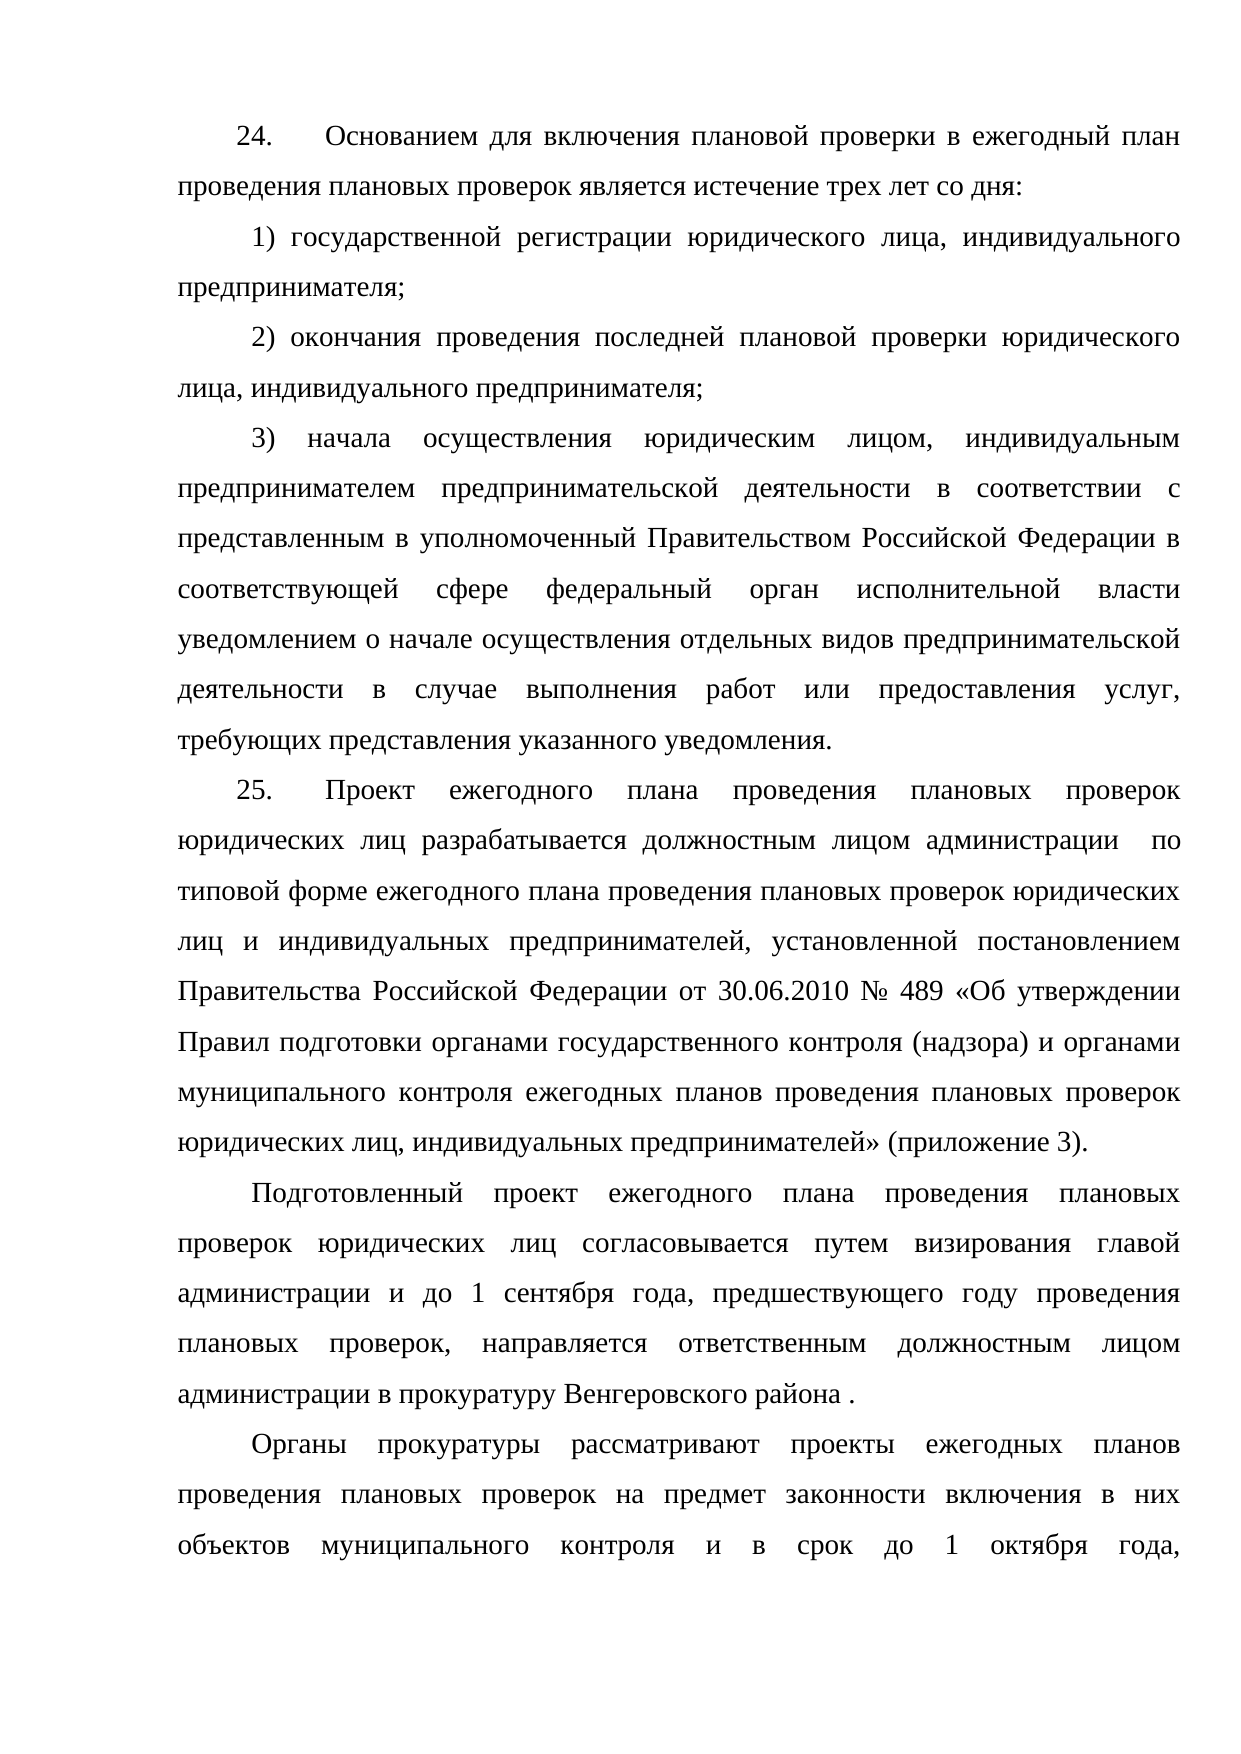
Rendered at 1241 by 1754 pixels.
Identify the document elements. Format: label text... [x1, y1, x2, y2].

list Основанием для включения плановой проверки в ежегодный план проведения плановых проверок является истечение трех лет со дня: [177, 118, 1181, 202]
text 2) окончания проведения последней плановой проверки юридического лица, индивидуального предпринимателя; [177, 319, 1181, 403]
text 3) начала осуществления юридическим лицом, индивидуальным предпринимателем предпринимательской деятельности в соответствии с представленным в уполномоченный Правительством Российской Федерации в соответствующей сфере федеральный орган исполнительной власти уведомлением о начале осуществления отдельных видов предпринимательской деятельности в случае выполнения работ или предоставления услуг, требующих представления указанного уведомления. [177, 420, 1181, 755]
text Подготовленный проект ежегодного плана проведения плановых проверок юридических лиц согласовывается путем визирования главой администрации и до 1 сентября года, предшествующего году проведения плановых проверок, направляется ответственным должностным лицом администрации в прокуратуру Венгеровского района . [177, 1175, 1181, 1409]
text 1) государственной регистрации юридического лица, индивидуального предпринимателя; [177, 219, 1181, 303]
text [177, 1426, 1181, 1560]
list Проект ежегодного плана проведения плановых проверок юридических лиц разрабатывается должностным лицом администрации по типовой форме ежегодного плана проведения плановых проверок юридических лиц и индивидуальных предпринимателей, установленной постановлением Правительства Российской Федерации от 30.06.2010 № 489 «Об утверждении Правил подготовки органами государственного контроля (надзора) и органами муниципального контроля ежегодных планов проведения плановых проверок юридических лиц, индивидуальных предпринимателей» (приложение 3). [177, 772, 1181, 1158]
